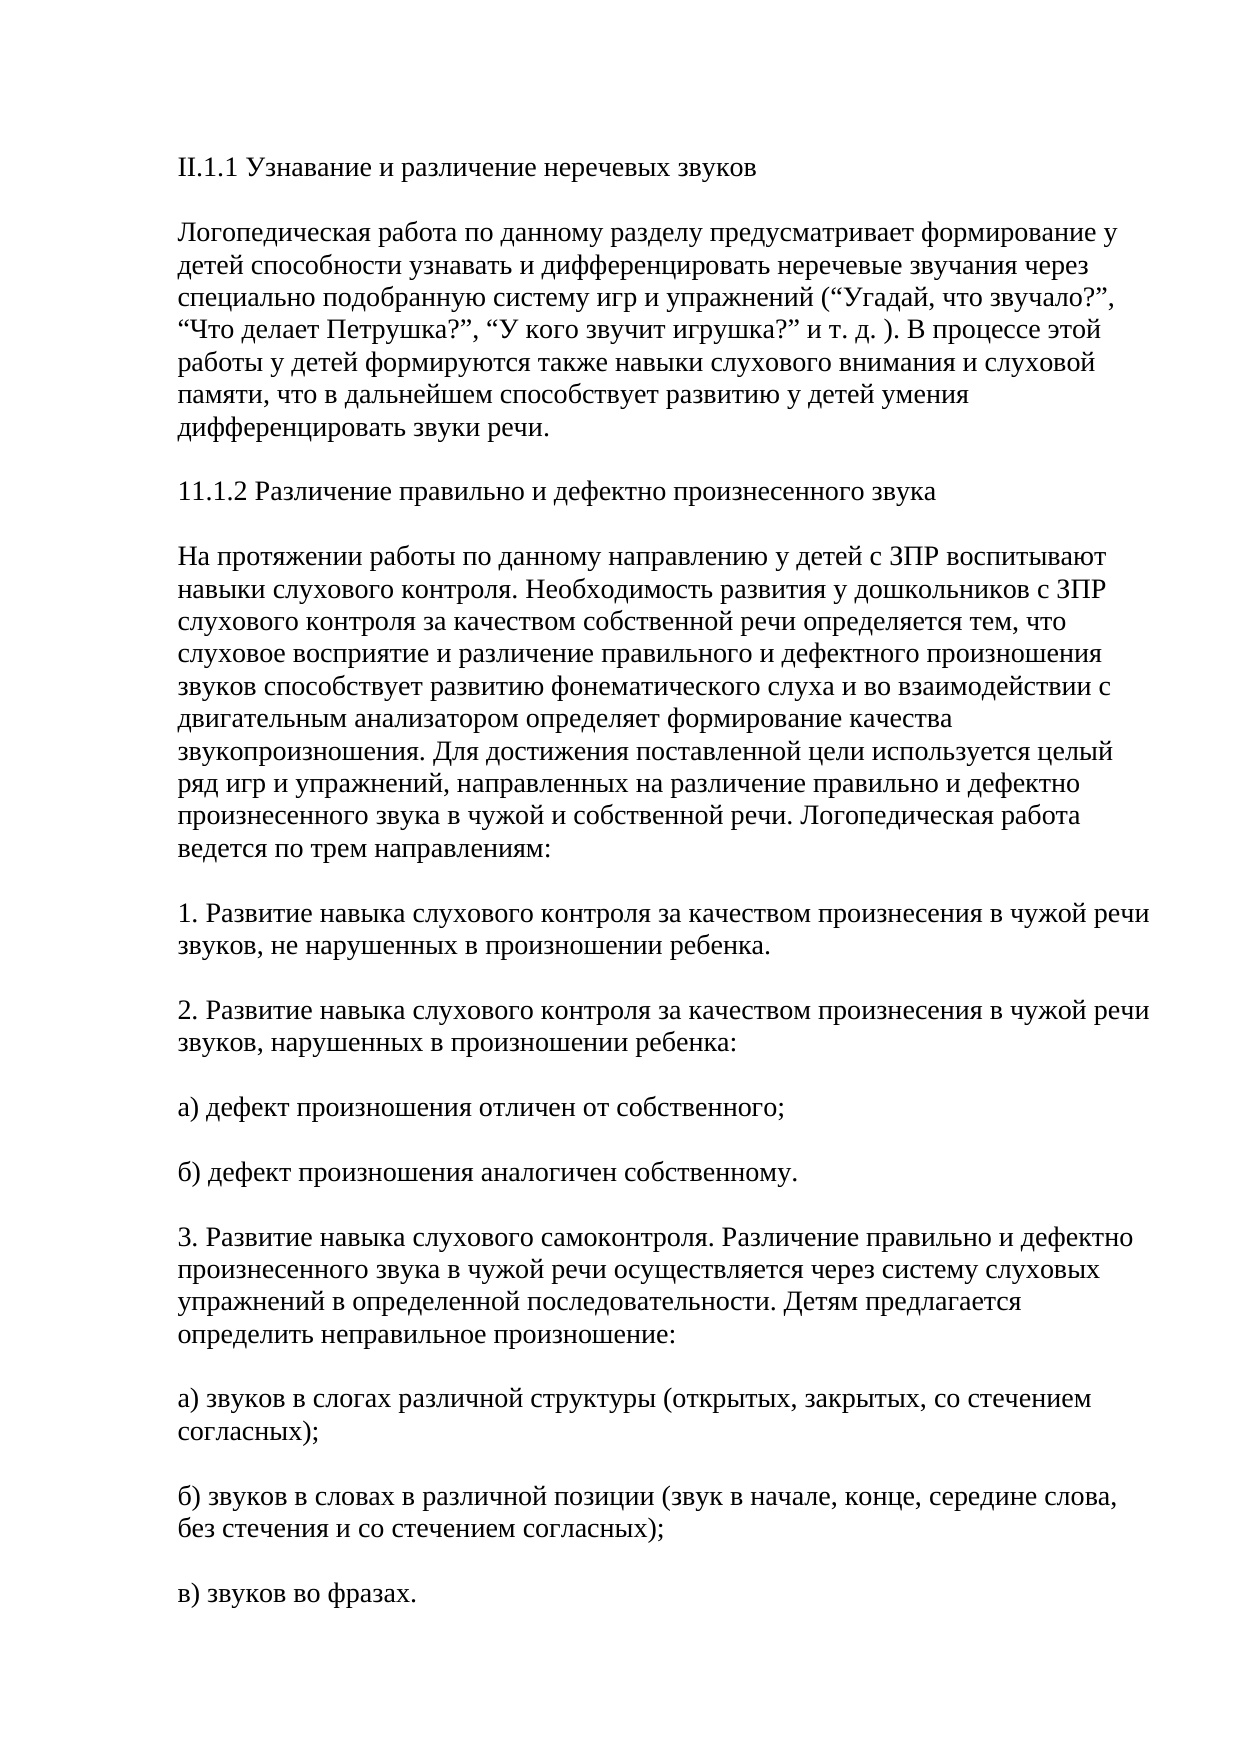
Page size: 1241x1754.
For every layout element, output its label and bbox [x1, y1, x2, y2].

text [177, 118, 1152, 1608]
